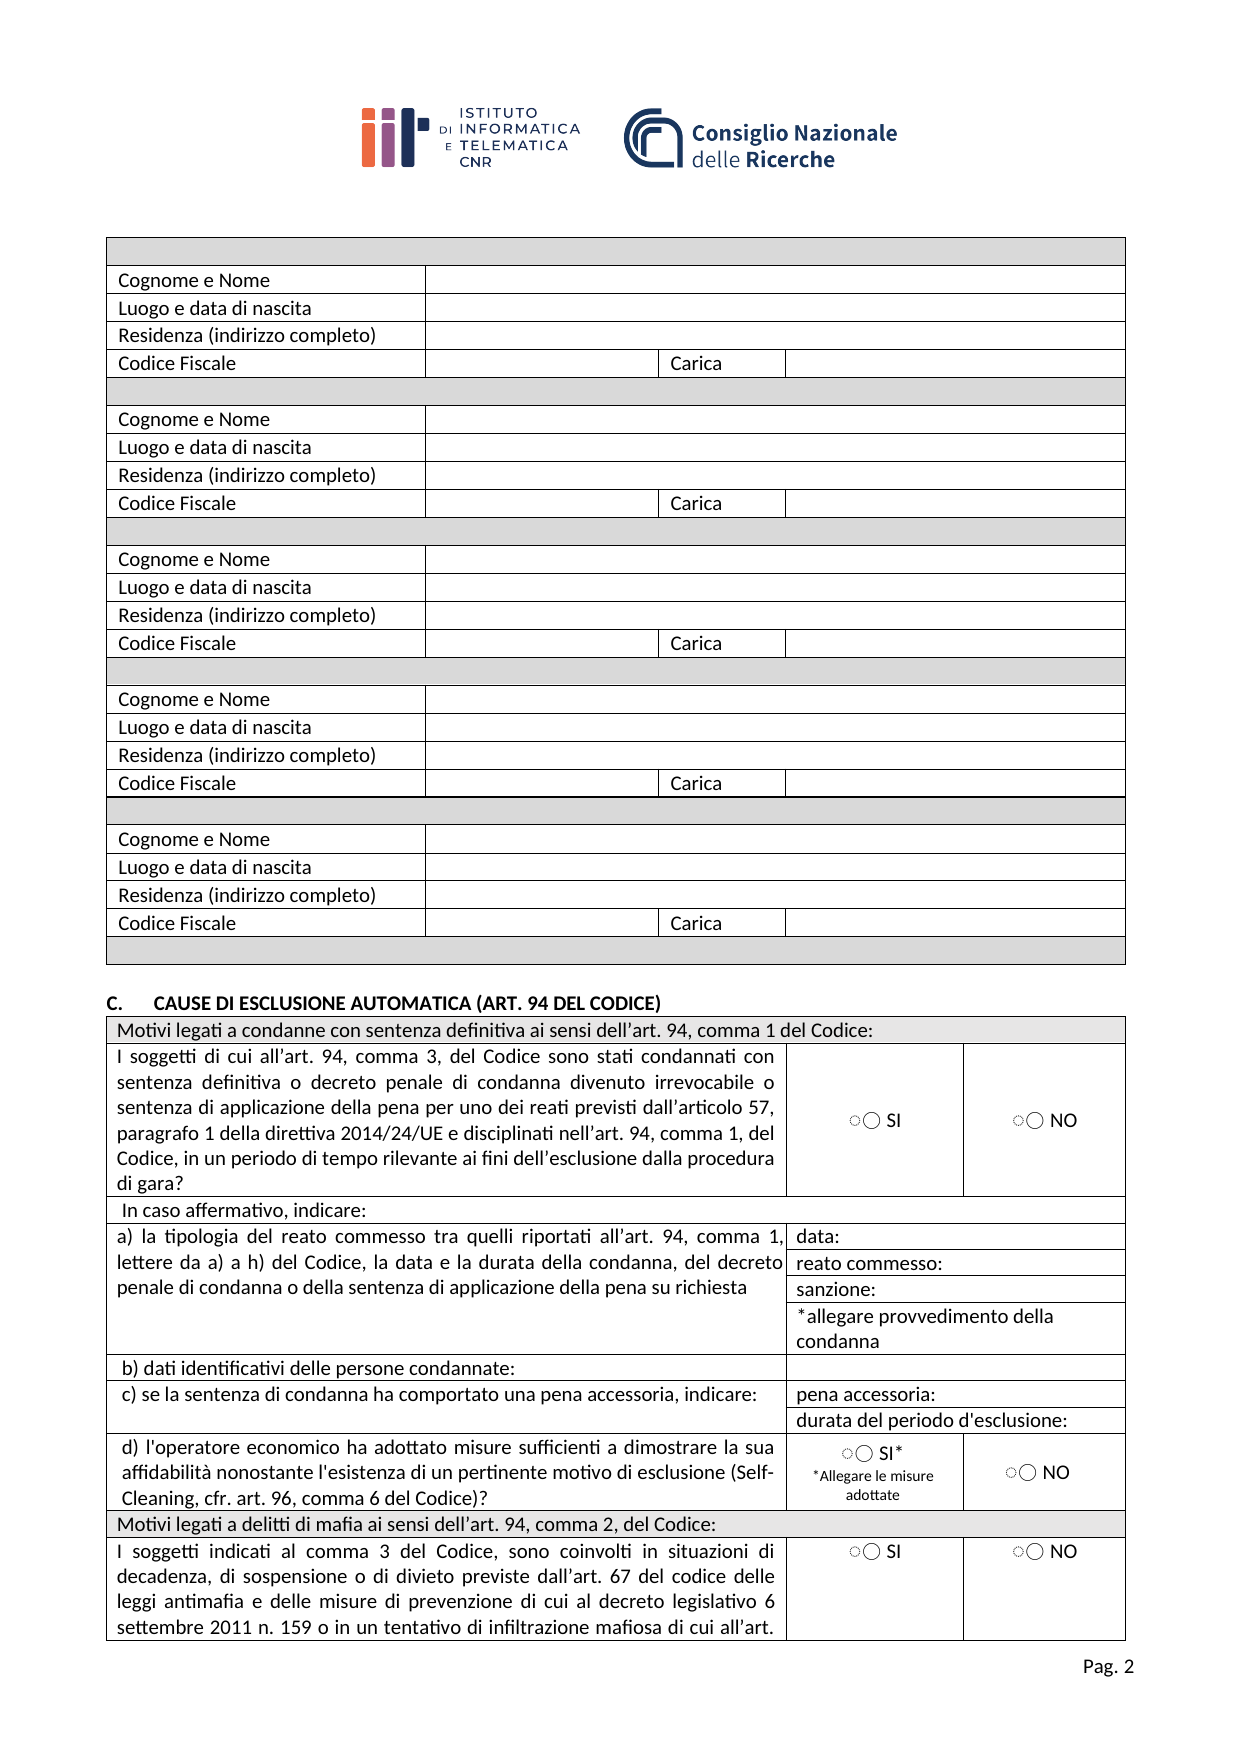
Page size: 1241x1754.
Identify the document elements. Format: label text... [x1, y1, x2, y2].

table_cell Residenza (indirizzo completo) [107, 322, 425, 349]
table_cell b) dati identificativi delle persone condannate: [107, 1355, 786, 1380]
table_cell [426, 434, 1125, 461]
list CAUSE DI ESCLUSIONE AUTOMATICA (ART. 94 DEL CODICE) [106, 991, 1134, 1016]
table_cell Luogo e data di nascita [107, 574, 425, 601]
table_cell [786, 630, 1125, 657]
table_cell [426, 770, 658, 796]
table_cell [426, 602, 1125, 629]
table_cell Codice Fiscale [107, 630, 425, 657]
table_cell ⃝ NO [964, 1044, 1125, 1196]
table_cell [426, 881, 1125, 908]
table_cell [426, 546, 1125, 573]
table_cell data: [787, 1224, 1125, 1249]
table_cell Codice Fiscale [107, 350, 425, 377]
table_cell [426, 490, 658, 517]
table_cell ⃝ NO [964, 1538, 1125, 1639]
table_cell Luogo e data di nascita [107, 714, 425, 741]
table_cell c) se la sentenza di condanna ha comportato una pena accessoria, indicare: [107, 1381, 786, 1433]
table_cell Residenza (indirizzo completo) [107, 742, 425, 768]
table_cell [787, 1355, 1125, 1380]
table_cell In caso affermativo, indicare: [107, 1197, 1125, 1222]
table_header Motivi legati a condanne con sentenza definitiva ai sensi dell’art. 94, comma 1 del Codice: [107, 1017, 1125, 1042]
table_cell [426, 322, 1125, 349]
table_cell Luogo e data di nascita [107, 294, 425, 321]
table_cell [107, 937, 1125, 964]
table_cell [426, 854, 1125, 880]
table_cell [786, 490, 1125, 517]
table_cell [426, 909, 658, 936]
table_cell ⃝ SI* *Allegare le misure adottate [787, 1434, 963, 1510]
table_cell Carica [659, 630, 785, 657]
table_cell [107, 238, 1125, 265]
table_cell sanzione: [787, 1276, 1125, 1302]
table_cell Carica [659, 909, 785, 936]
table_cell I soggetti di cui all’art. 94, comma 3, del Codice sono stati condannati con sentenza definitiva o decreto penale di condanna divenuto irrevocabile o sentenza di applicazione della pena per uno dei reati previsti dall’articolo 57, paragrafo 1 della direttiva 2014/24/UE e disciplinati nell’art. 94, comma 1, del Codice, in un periodo di tempo rilevante ai fini dell’esclusione dalla procedura di gara? [107, 1044, 786, 1196]
table_cell [107, 378, 1125, 405]
table_cell [426, 825, 1125, 852]
table_cell Cognome e Nome [107, 406, 425, 433]
table_cell [426, 462, 1125, 489]
table_cell Residenza (indirizzo completo) [107, 462, 425, 489]
table_cell Residenza (indirizzo completo) [107, 881, 425, 908]
table_cell durata del periodo d'esclusione: [787, 1408, 1125, 1433]
table_cell [426, 686, 1125, 713]
table_cell d) l'operatore economico ha adottato misure sufficienti a dimostrare la sua affidabilità nonostante l'esistenza di un pertinente motivo di esclusione (Self-Cleaning, cfr. art. 96, comma 6 del Codice)? [107, 1434, 786, 1510]
table_cell [426, 742, 1125, 768]
table_cell [426, 406, 1125, 433]
table_cell [426, 266, 1125, 293]
table_cell [107, 518, 1125, 545]
table_cell [426, 714, 1125, 741]
table_cell Cognome e Nome [107, 546, 425, 573]
table_cell [426, 574, 1125, 601]
table_cell Codice Fiscale [107, 909, 425, 936]
table_cell ⃝ SI [787, 1538, 963, 1639]
table_cell [426, 294, 1125, 321]
table_cell Cognome e Nome [107, 825, 425, 852]
table_cell Carica [659, 770, 785, 796]
table_cell reato commesso: [787, 1250, 1125, 1275]
table_cell a) la tipologia del reato commesso tra quelli riportati all’art. 94, comma 1, lettere da a) a h) del Codice, la data e la durata della condanna, del decreto penale di condanna o della sentenza di applicazione della pena su richiesta [107, 1224, 786, 1354]
table_cell [107, 658, 1125, 684]
table_cell *allegare provvedimento della condanna [787, 1303, 1125, 1354]
table_cell ⃝ NO [964, 1434, 1125, 1510]
table_cell [107, 798, 1125, 824]
table_cell [786, 909, 1125, 936]
table_cell [786, 350, 1125, 377]
table_cell Codice Fiscale [107, 490, 425, 517]
table_cell [426, 630, 658, 657]
table_cell [426, 350, 658, 377]
table_cell [786, 770, 1125, 796]
table_cell Residenza (indirizzo completo) [107, 602, 425, 629]
table_cell Codice Fiscale [107, 770, 425, 796]
table_cell ⃝ SI [787, 1044, 963, 1196]
table_cell Cognome e Nome [107, 686, 425, 713]
table_cell Luogo e data di nascita [107, 434, 425, 461]
table_cell Luogo e data di nascita [107, 854, 425, 880]
table_cell Carica [659, 490, 785, 517]
table_cell Cognome e Nome [107, 266, 425, 293]
picture [304, 29, 936, 237]
table_cell Motivi legati a delitti di mafia ai sensi dell’art. 94, comma 2, del Codice: [107, 1511, 1125, 1537]
table_cell pena accessoria: [787, 1381, 1125, 1407]
table_cell Carica [659, 350, 785, 377]
